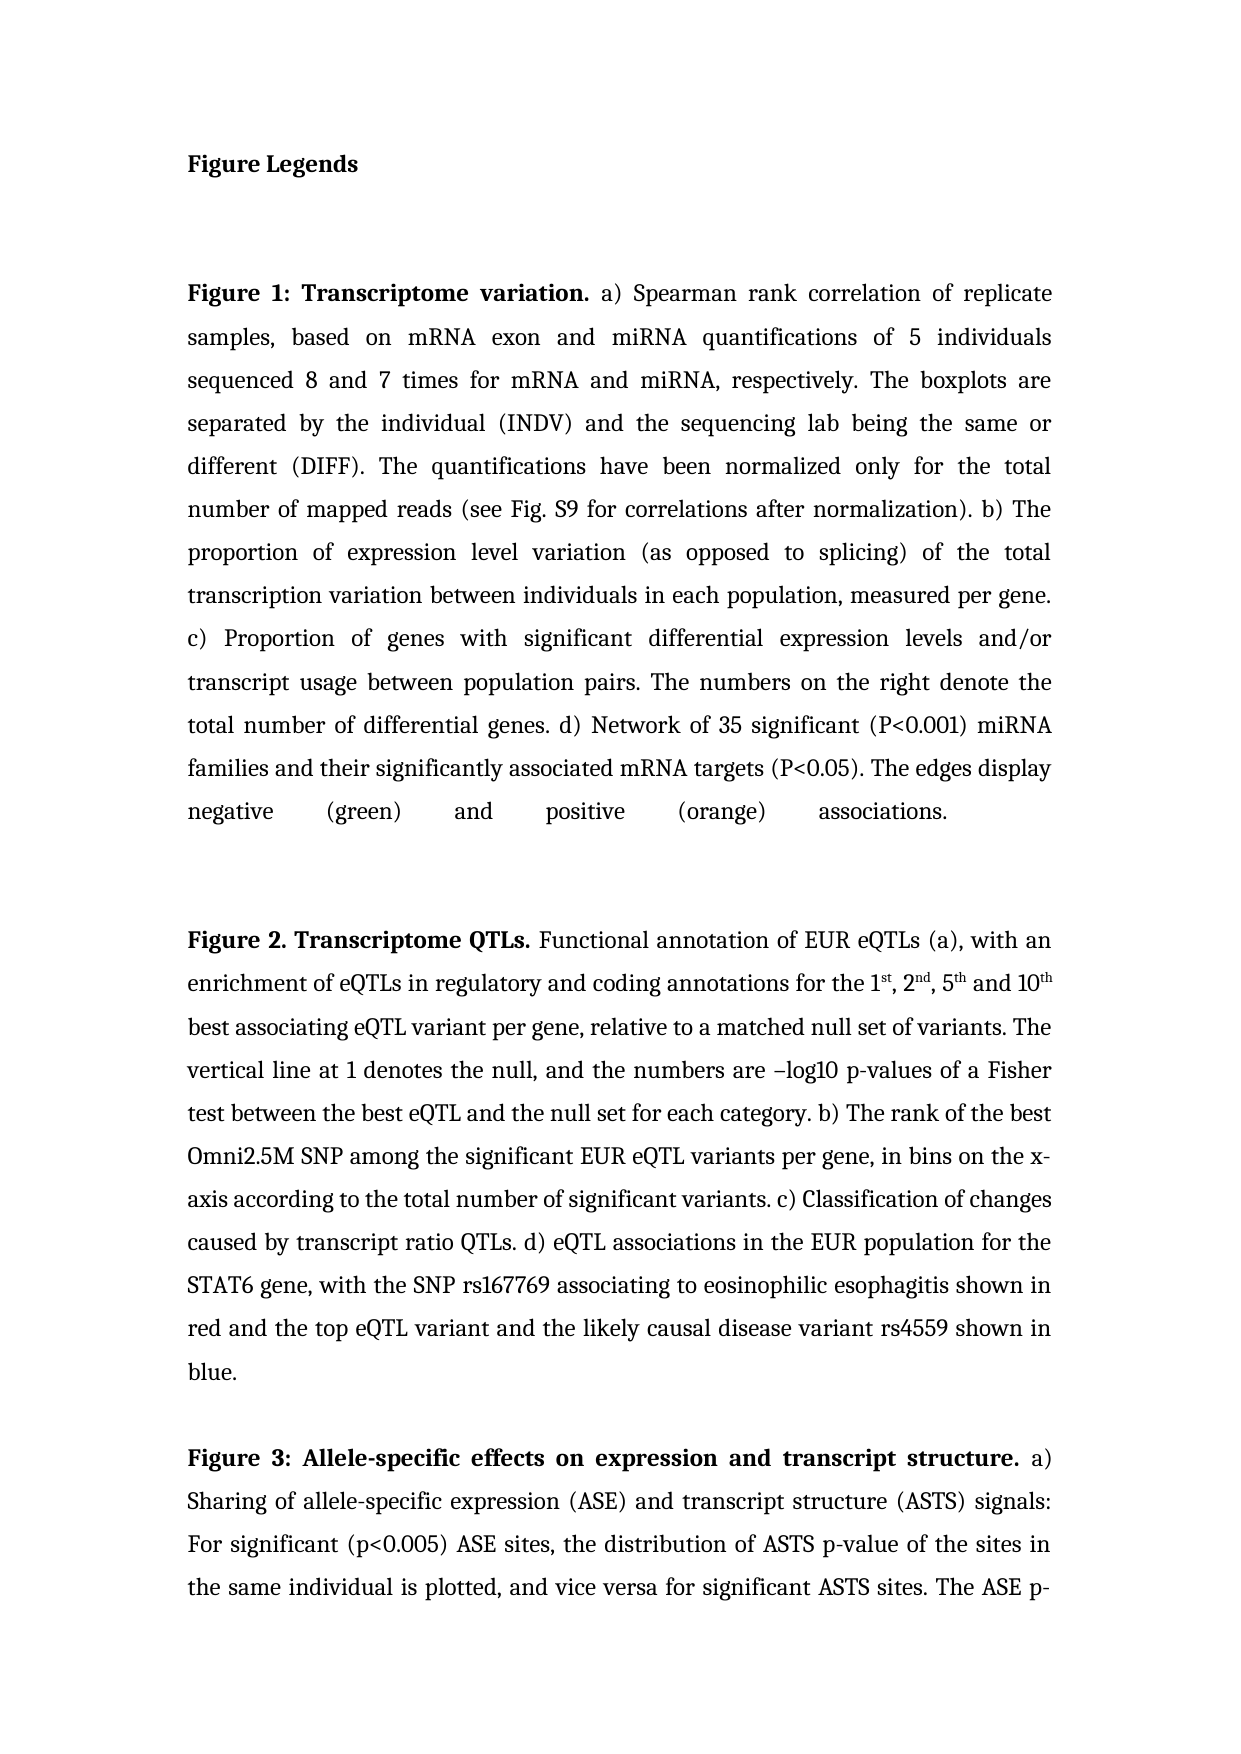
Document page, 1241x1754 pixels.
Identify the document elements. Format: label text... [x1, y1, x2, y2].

text Figure 1: Transcriptome variation. a) Spearman rank correlation of replicate samples, based on mRNA exon and miRNA quantifications of 5 individuals sequenced 8 and 7 times for mRNA and miRNA, respectively. The boxplots are separated by the individual (INDV) and the sequencing lab being the same or different (DIFF). The quantifications have been normalized only for the total number of mapped reads (see Fig. S9 for correlations after normalization). b) The proportion of expression level variation (as opposed to splicing) of the total transcription variation between individuals in each population, measured per gene. c) Proportion of genes with significant differential expression levels and/or transcript usage between population pairs. The numbers on the right denote the total number of differential genes. d) Network of 35 significant (P<0.001) miRNA families and their significantly associated mRNA targets (P<0.05). The edges display negative (green) and positive (orange) associations. [187, 279, 1053, 912]
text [187, 1444, 1053, 1602]
text Figure 2. Transcriptome QTLs. Functional annotation of EUR eQTLs (a), with an enrichment of eQTLs in regulatory and coding annotations for the 1st, 2nd, 5th and 10th best associating eQTL variant per gene, relative to a matched null set of variants. The vertical line at 1 denotes the null, and the numbers are –log10 p-values of a Fisher test between the best eQTL and the null set for each category. b) The rank of the best Omni2.5M SNP among the significant EUR eQTL variants per gene, in bins on the x-axis according to the total number of significant variants. c) Classification of changes caused by transcript ratio QTLs. d) eQTL associations in the EUR population for the STAT6 gene, with the SNP rs167769 associating to eosinophilic esophagitis shown in red and the top eQTL variant and the likely causal disease variant rs4559 shown in blue. [187, 926, 1053, 1429]
text Figure Legends [187, 150, 1053, 179]
